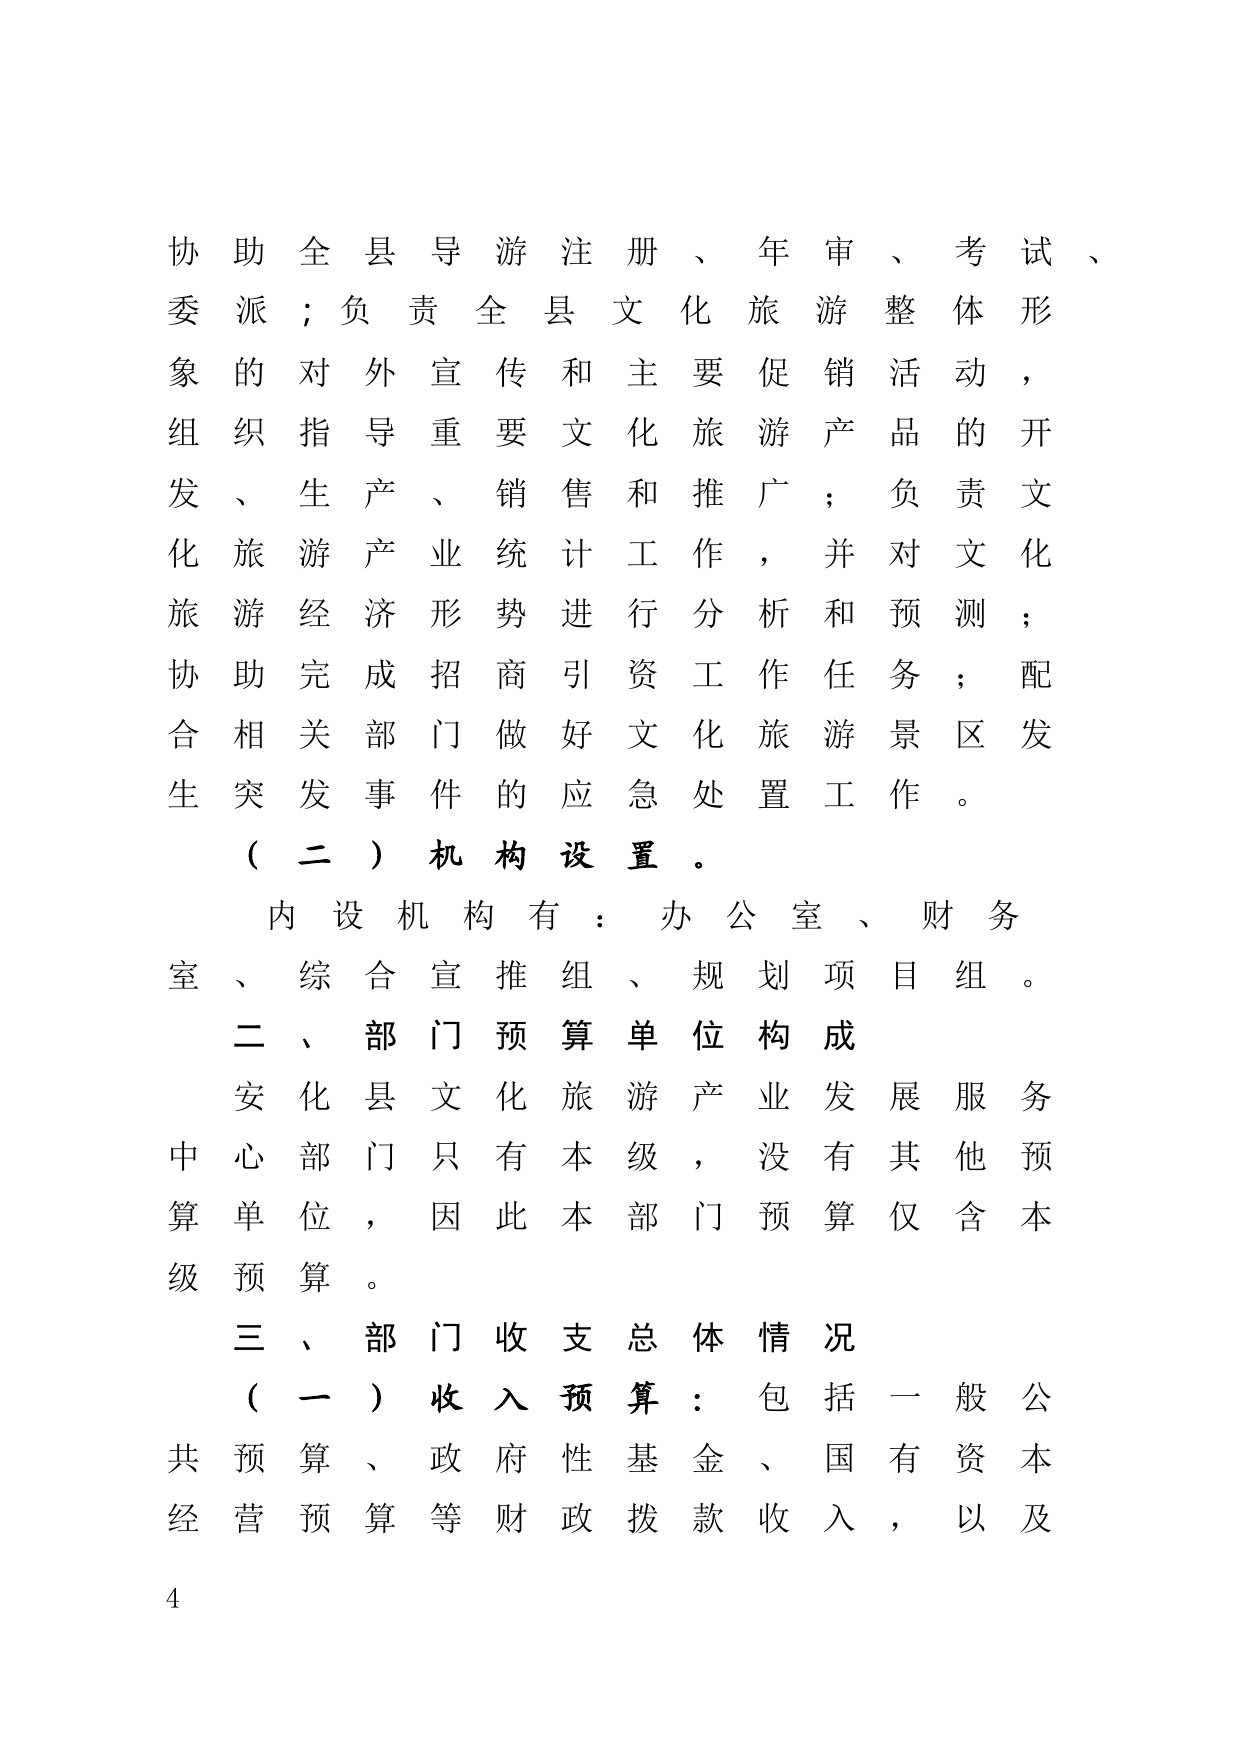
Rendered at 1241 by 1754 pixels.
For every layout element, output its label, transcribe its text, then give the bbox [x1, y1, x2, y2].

text 三、部门收支总体情况 [167, 1305, 1085, 1365]
text 二、部门预算单位构成 [167, 1003, 1085, 1064]
text 安化县文化旅游产业发展服务中心部门只有本级，没有其他预算单位，因此本部门预算仅含本级预算。 [167, 1064, 1085, 1305]
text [167, 219, 1085, 822]
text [167, 1365, 1085, 1546]
text 内设机构有：办公室、财务室、综合宣推组、规划项目组。 [167, 883, 1085, 1003]
list 机构设置。 [167, 822, 1085, 883]
